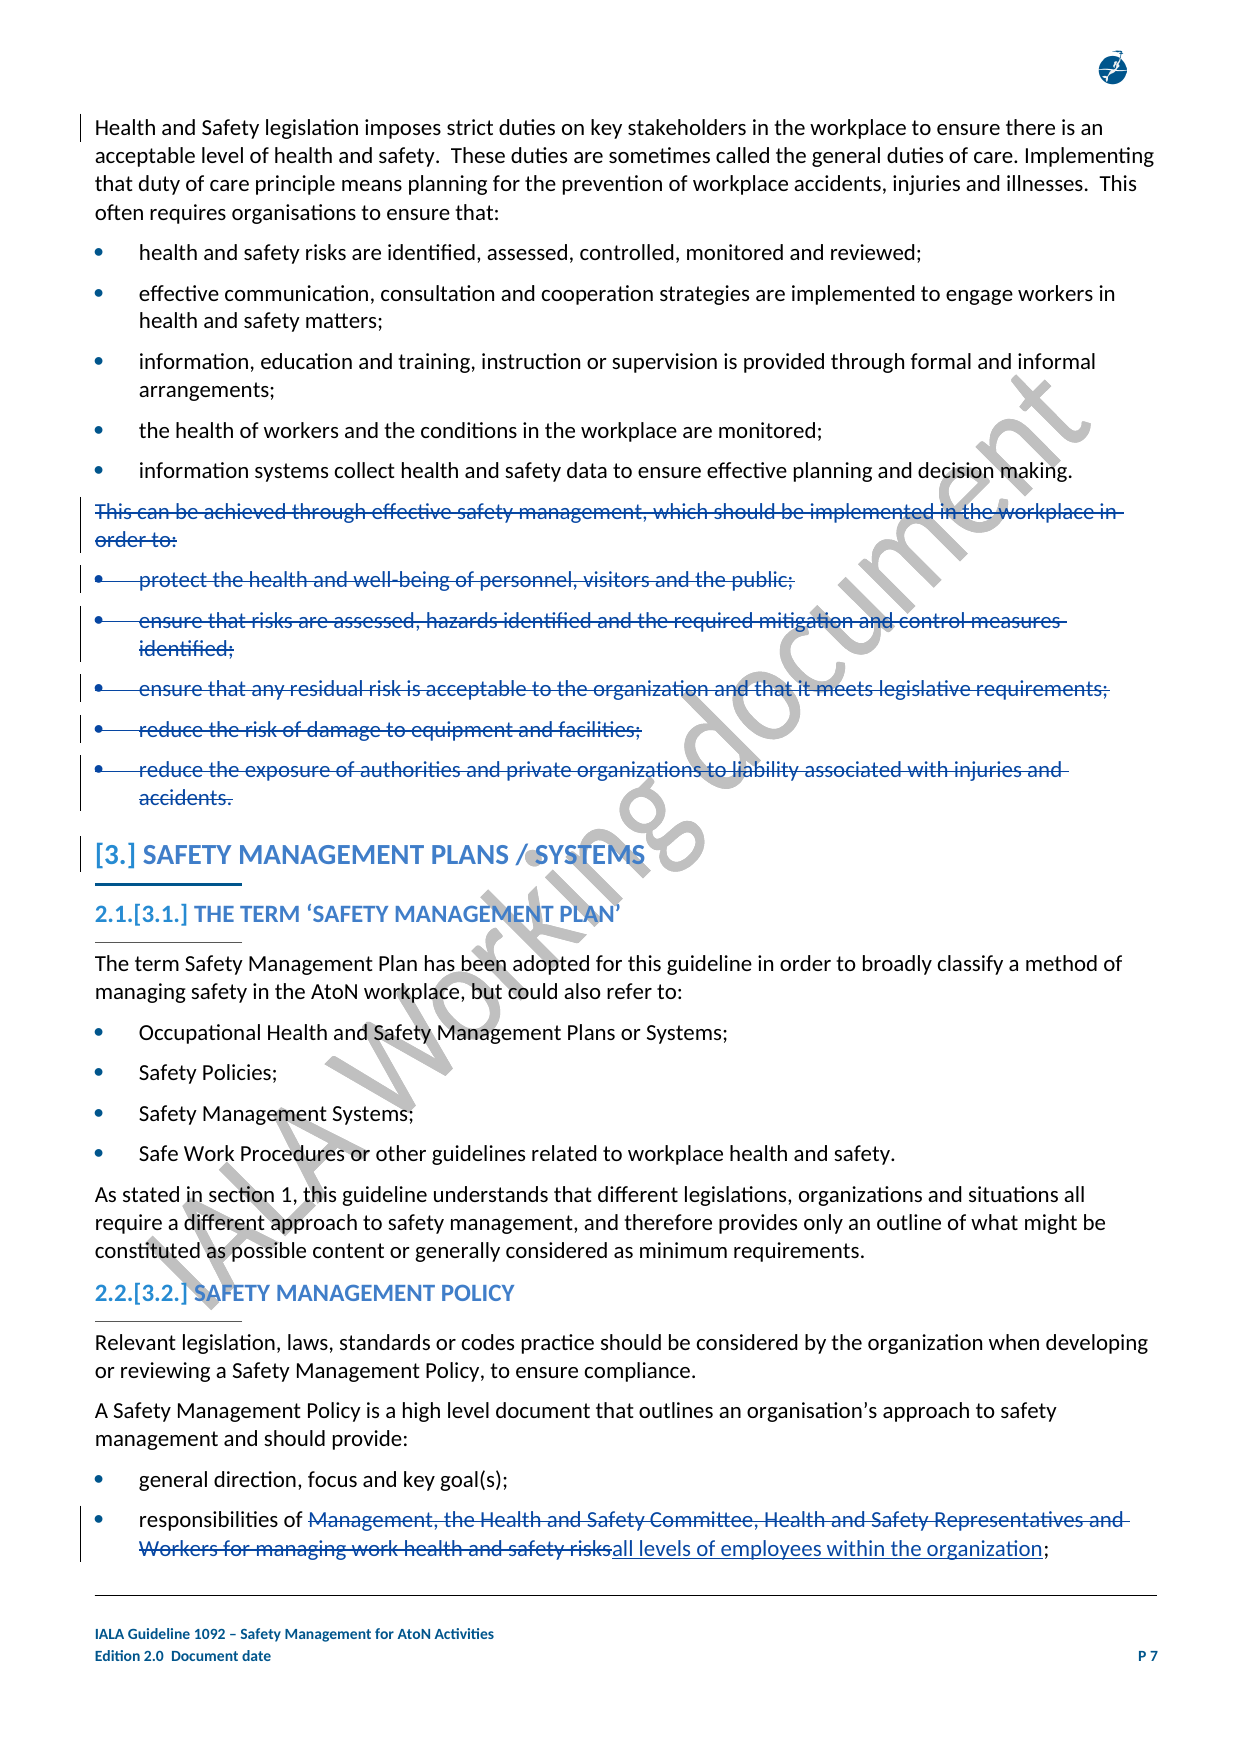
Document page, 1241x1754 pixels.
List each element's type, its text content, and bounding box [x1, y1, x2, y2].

text general direction, focus and key goal(s); [94, 1465, 1157, 1493]
text A Safety Management Policy is a high level document that outlines an organisation’s approach to safety management and should provide: [94, 1397, 1157, 1453]
subtitle The term ‘Safety Management Plan’ [94, 898, 1157, 929]
text Relevant legislation, laws, standards or codes practice should be considered by the organization when developing or reviewing a Safety Management Policy, to ensure compliance. [94, 1328, 1157, 1384]
text information, education and training, instruction or supervision is provided through formal and informal arrangements; [94, 347, 1157, 403]
text Occupational Health and Safety Management Plans or Systems; [94, 1018, 1157, 1046]
text information systems collect health and safety data to ensure effective planning and decision making. [94, 456, 1157, 484]
text As stated in section 1, this guideline understands that different legislations, organizations and situations all require a different approach to safety management, and therefore provides only an outline of what might be constituted as possible content or generally considered as minimum requirements. [94, 1180, 1157, 1264]
text Health and Safety legislation imposes strict duties on key stakeholders in the workplace to ensure there is an acceptable level of health and safety. These duties are sometimes called the general duties of care. Implementing that duty of care principle means planning for the prevention of workplace accidents, injuries and illnesses. This often requires organisations to ensure that: [94, 113, 1157, 226]
text Safe Work Procedures or other guidelines related to workplace health and safety. [94, 1139, 1157, 1168]
text effective communication, consultation and cooperation strategies are implemented to engage workers in health and safety matters; [94, 279, 1157, 335]
text Safety Policies; [94, 1058, 1157, 1087]
subtitle SAFETY MANAGEMENT PLANS / SYSTEMS [94, 836, 1157, 872]
text the health of workers and the conditions in the workplace are monitored; [94, 416, 1157, 444]
subtitle Safety Management Policy [94, 1277, 1157, 1307]
picture [1067, 0, 1186, 119]
text responsibilities of ; [94, 1506, 1157, 1562]
text Safety Management Systems; [94, 1099, 1157, 1127]
text The term Safety Management Plan has been adopted for this guideline in order to broadly classify a method of managing safety in the AtoN workplace, but could also refer to: [94, 949, 1157, 1006]
text health and safety risks are identified, assessed, controlled, monitored and reviewed; [94, 238, 1157, 266]
